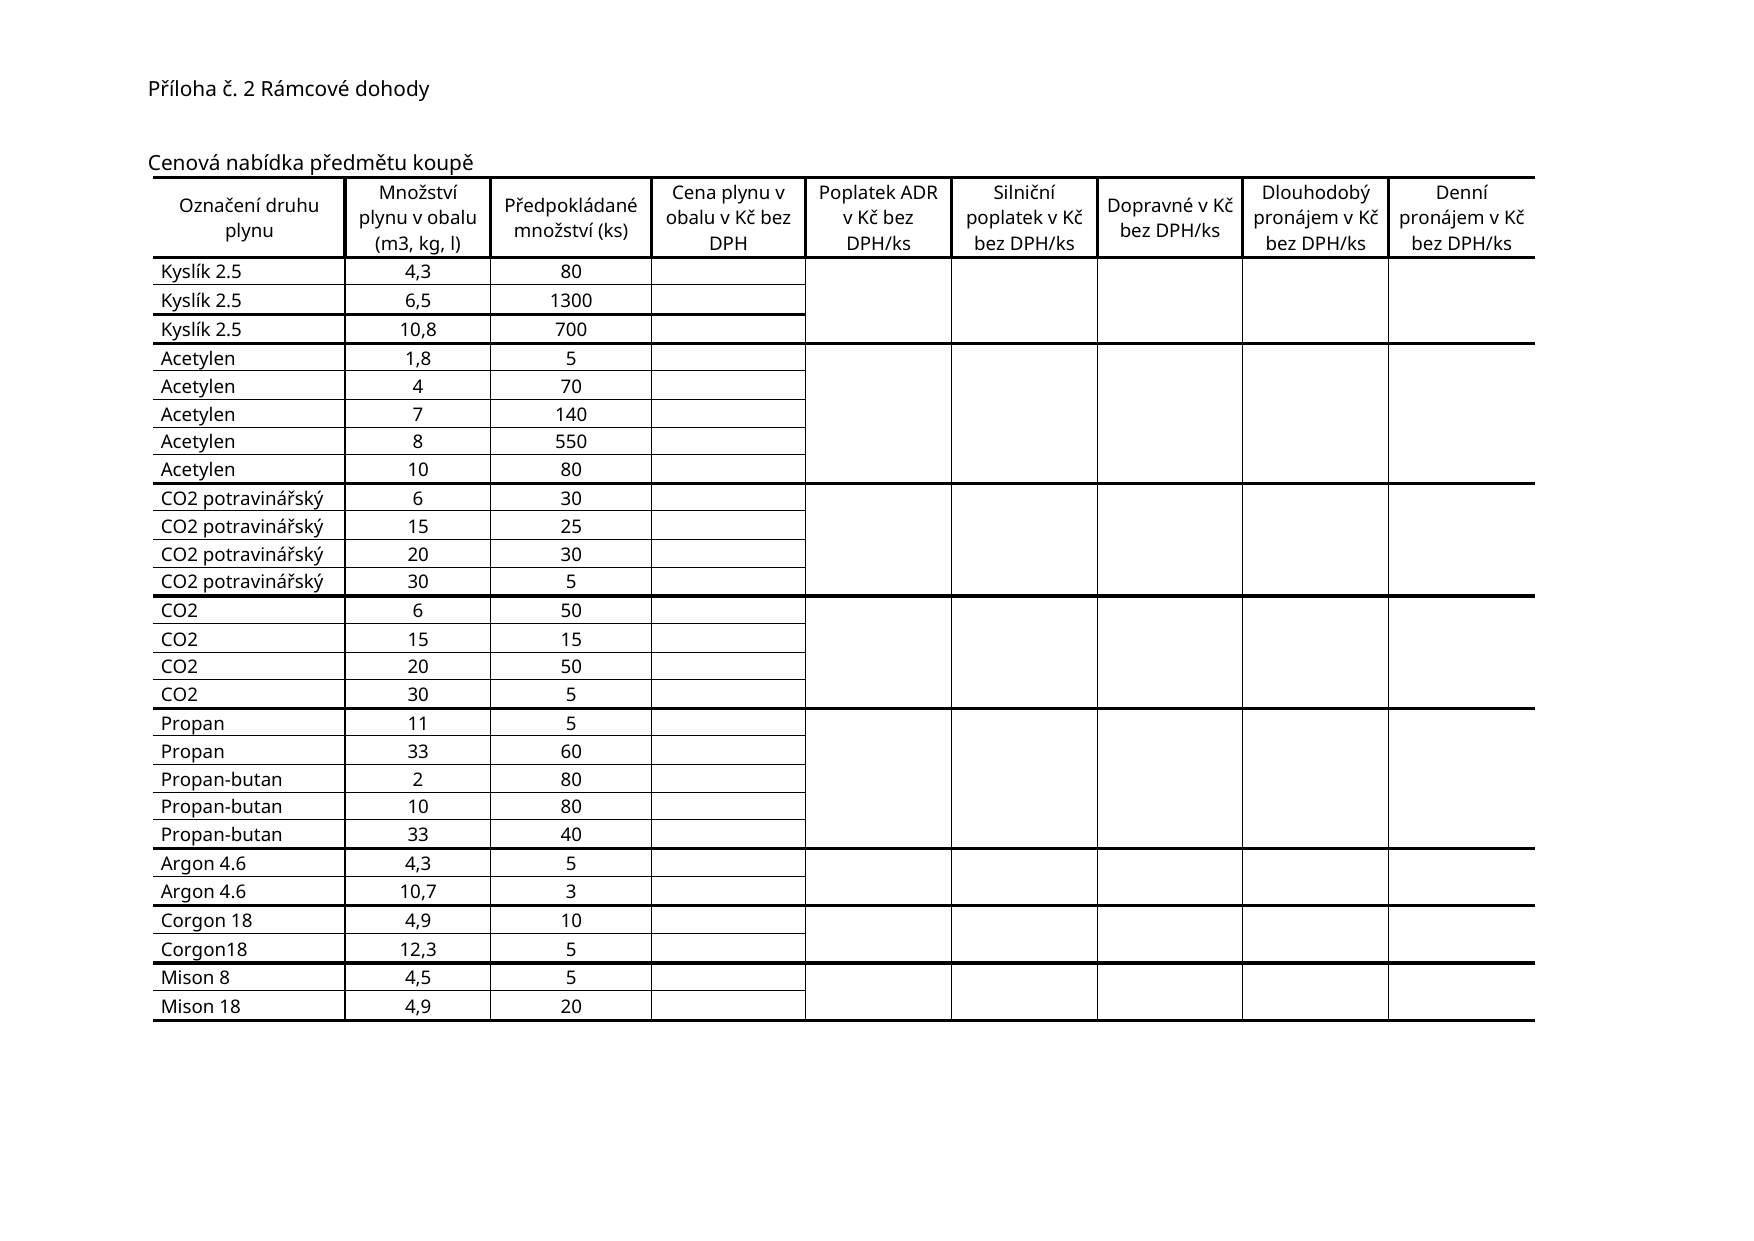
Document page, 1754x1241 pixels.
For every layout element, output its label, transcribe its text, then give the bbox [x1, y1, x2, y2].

table_cell [806, 965, 951, 1019]
table_cell CO2 potravinářský [153, 511, 344, 539]
table_cell CO2 [153, 624, 344, 652]
table_cell 11 [346, 710, 490, 735]
table_cell [1243, 259, 1388, 342]
table_cell 30 [491, 485, 651, 510]
table_cell [952, 965, 1097, 1019]
table_cell [806, 850, 951, 904]
table_header Množství plynu v obalu (m3, kg, l) [347, 179, 489, 256]
table_cell [952, 485, 1097, 594]
table_cell 15 [346, 624, 490, 652]
table_cell Argon 4.6 [153, 850, 344, 876]
table_cell [652, 485, 805, 510]
table_cell 4,3 [346, 259, 490, 284]
table_cell Mison 8 [153, 965, 344, 990]
table_cell [952, 345, 1097, 482]
table_cell 700 [491, 316, 651, 342]
table_cell [652, 850, 805, 876]
table_cell 15 [346, 511, 490, 539]
table_cell [806, 485, 951, 594]
table_cell Argon 4.6 [153, 877, 344, 904]
table_cell Propan [153, 710, 344, 735]
table_cell [1098, 907, 1242, 961]
table_cell 140 [491, 400, 651, 427]
table_cell Propan-butan [153, 765, 344, 792]
table_cell [1389, 907, 1534, 961]
table_cell Acetylen [153, 345, 344, 370]
table_cell Acetylen [153, 428, 344, 454]
table_cell 30 [346, 568, 490, 594]
table_cell [806, 259, 951, 342]
table_cell 6 [346, 598, 490, 623]
table_cell [652, 793, 805, 819]
table_cell 80 [491, 259, 651, 284]
table_cell 4,9 [346, 991, 490, 1019]
table_cell [1098, 965, 1242, 1019]
table_cell 10 [346, 455, 490, 482]
table_cell 33 [346, 820, 490, 847]
table_cell [1389, 485, 1534, 594]
table_cell [652, 400, 805, 427]
table_cell 8 [346, 428, 490, 454]
table_cell 550 [491, 428, 651, 454]
table_cell [652, 455, 805, 482]
text Cenová nabídka předmětu koupě [148, 148, 1606, 176]
table_cell 1,8 [346, 345, 490, 370]
table_cell [652, 540, 805, 567]
table_cell [1098, 850, 1242, 904]
table_cell CO2 [153, 653, 344, 679]
table_cell 5 [491, 680, 651, 707]
table_cell [652, 965, 805, 990]
table_cell [1389, 965, 1534, 1019]
table_header Silniční poplatek v Kč bez DPH/ks [953, 179, 1096, 256]
table_cell CO2 potravinářský [153, 485, 344, 510]
table_cell [652, 820, 805, 847]
table_cell Kyslík 2.5 [153, 316, 344, 342]
table_cell Mison 18 [153, 991, 344, 1019]
table_cell [1098, 259, 1242, 342]
table_cell 80 [491, 793, 651, 819]
table_cell [652, 598, 805, 623]
table_cell [952, 907, 1097, 961]
table_cell 70 [491, 371, 651, 399]
table_cell Corgon18 [153, 934, 344, 961]
table_cell [652, 316, 805, 342]
table_cell [1243, 345, 1388, 482]
table_cell [1098, 710, 1242, 847]
table_cell 4 [346, 371, 490, 399]
table_cell 10,7 [346, 877, 490, 904]
table_cell [1389, 259, 1534, 342]
table_cell 5 [491, 850, 651, 876]
table_cell 7 [346, 400, 490, 427]
table_cell [1389, 850, 1534, 904]
table_cell [952, 259, 1097, 342]
table_cell 5 [491, 345, 651, 370]
table_cell [1389, 598, 1534, 707]
table_cell [652, 259, 805, 284]
table_cell 10 [346, 793, 490, 819]
table_header Poplatek ADR v Kč bez DPH/ks [807, 179, 950, 256]
table_header Dopravné v Kč bez DPH/ks [1099, 179, 1241, 256]
table_cell CO2 potravinářský [153, 568, 344, 594]
table_cell 30 [346, 680, 490, 707]
table_cell 50 [491, 653, 651, 679]
table_cell [652, 345, 805, 370]
table_cell 60 [491, 736, 651, 764]
table_cell 6 [346, 485, 490, 510]
table_cell 15 [491, 624, 651, 652]
table_cell 5 [491, 934, 651, 961]
table_header Předpokládané množství (ks) [492, 179, 650, 256]
table_cell 5 [491, 965, 651, 990]
table_cell Acetylen [153, 371, 344, 399]
table_cell [652, 624, 805, 652]
table_header Cena plynu v obalu v Kč bez DPH [653, 179, 804, 256]
table_cell [652, 568, 805, 594]
table_cell 4,5 [346, 965, 490, 990]
table_cell 3 [491, 877, 651, 904]
table_cell Corgon 18 [153, 907, 344, 933]
table_cell [652, 285, 805, 313]
table_cell CO2 [153, 598, 344, 623]
table_cell 6,5 [346, 285, 490, 313]
table_cell 5 [491, 710, 651, 735]
table_cell [1389, 710, 1534, 847]
table_cell [652, 680, 805, 707]
table_cell 10 [491, 907, 651, 933]
table_cell [1098, 345, 1242, 482]
table_cell 20 [346, 653, 490, 679]
table_cell [1243, 710, 1388, 847]
table_cell [652, 653, 805, 679]
table_header Označení druhu plynu [153, 179, 343, 256]
table_cell CO2 [153, 680, 344, 707]
table_cell 33 [346, 736, 490, 764]
table_cell [652, 991, 805, 1019]
table_cell 10,8 [346, 316, 490, 342]
table_cell Propan [153, 736, 344, 764]
table_cell [652, 907, 805, 933]
table_cell 4,9 [346, 907, 490, 933]
table_cell [1389, 345, 1534, 482]
table_cell [652, 877, 805, 904]
table_cell [806, 710, 951, 847]
table_cell Acetylen [153, 400, 344, 427]
table_cell 80 [491, 765, 651, 792]
table_cell [1243, 850, 1388, 904]
table_cell 20 [346, 540, 490, 567]
table_cell [652, 934, 805, 961]
table_cell 2 [346, 765, 490, 792]
table_cell [952, 598, 1097, 707]
table_header Dlouhodobý pronájem v Kč bez DPH/ks [1244, 179, 1387, 256]
table_cell [952, 710, 1097, 847]
table_cell [952, 850, 1097, 904]
table_cell 1300 [491, 285, 651, 313]
table_cell Kyslík 2.5 [153, 259, 344, 284]
table_cell [1243, 598, 1388, 707]
table_cell [1098, 485, 1242, 594]
table_cell 25 [491, 511, 651, 539]
table_cell [652, 710, 805, 735]
table_cell 50 [491, 598, 651, 623]
table_cell Propan-butan [153, 820, 344, 847]
table_cell 40 [491, 820, 651, 847]
table_cell Acetylen [153, 455, 344, 482]
table_header Denní pronájem v Kč bez DPH/ks [1390, 179, 1534, 256]
table_cell 12,3 [346, 934, 490, 961]
table_cell [1243, 485, 1388, 594]
table_cell [652, 736, 805, 764]
table_cell 20 [491, 991, 651, 1019]
table_cell 30 [491, 540, 651, 567]
table_cell 4,3 [346, 850, 490, 876]
table_cell Propan-butan [153, 793, 344, 819]
table_cell CO2 potravinářský [153, 540, 344, 567]
table_cell [806, 598, 951, 707]
table_cell [806, 907, 951, 961]
table_cell [1243, 965, 1388, 1019]
table_cell [1098, 598, 1242, 707]
table_cell 80 [491, 455, 651, 482]
table_cell [1243, 907, 1388, 961]
table_cell [652, 511, 805, 539]
table_cell [652, 428, 805, 454]
table_cell [652, 765, 805, 792]
table_cell Kyslík 2.5 [153, 285, 344, 313]
table_cell [806, 345, 951, 482]
table_cell 5 [491, 568, 651, 594]
table_cell [652, 371, 805, 399]
